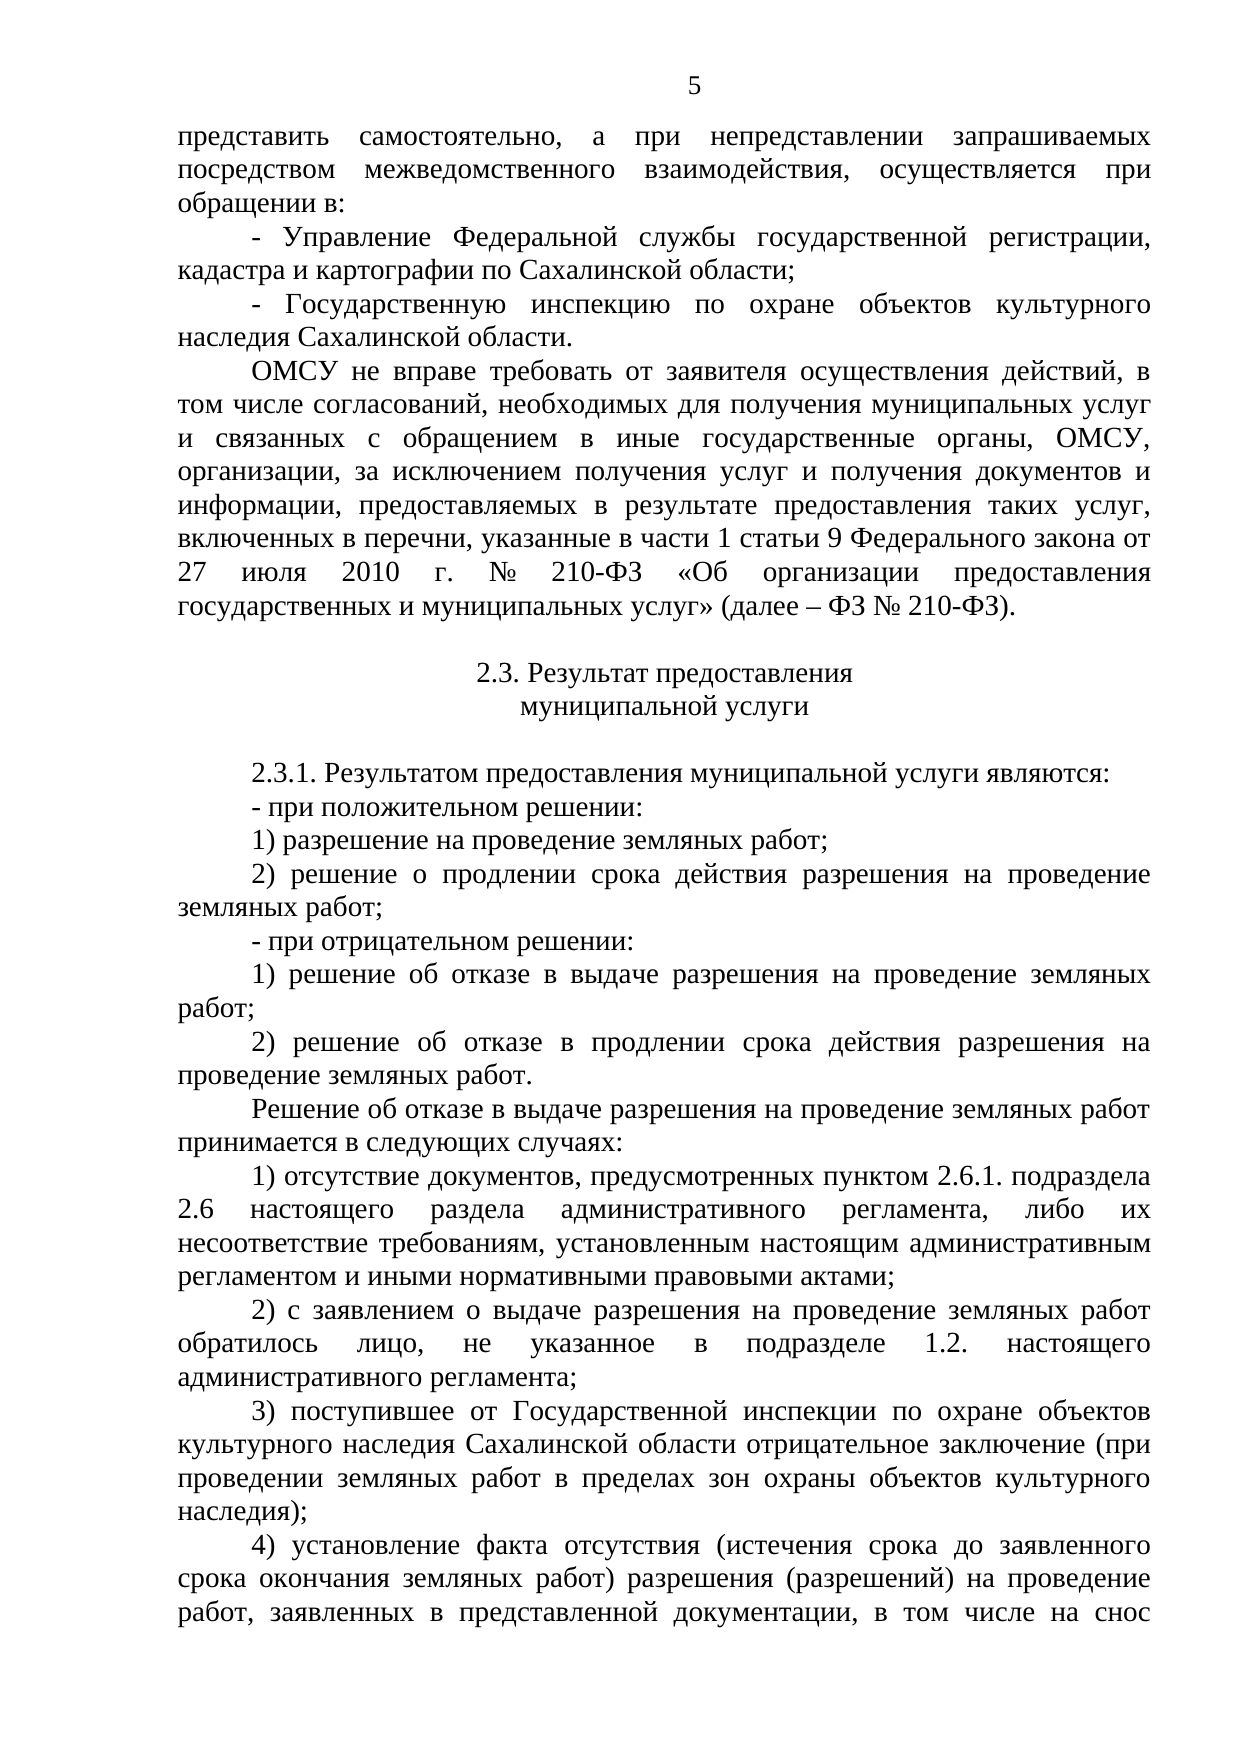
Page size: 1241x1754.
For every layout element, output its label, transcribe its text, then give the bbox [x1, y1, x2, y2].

text 2.3.1. Результатом предоставления муниципальной услуги являются: [177, 755, 1152, 789]
text - при положительном решении: [177, 789, 1152, 822]
text 2) решение об отказе в продлении срока действия разрешения на проведение земляных работ. [177, 1024, 1152, 1091]
text 2) с заявлением о выдаче разрешения на проведение земляных работ обратилось лицо, не указанное в подразделе 1.2. настоящего административного регламента; [177, 1292, 1152, 1393]
text 2.3. Результат предоставления [177, 655, 1152, 688]
text - Государственную инспекцию по охране объектов культурного наследия Сахалинской области. [177, 286, 1152, 353]
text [177, 1527, 1152, 1627]
text 1) отсутствие документов, предусмотренных пунктом 2.6.1. подраздела 2.6 настоящего раздела административного регламента, либо их несоответствие требованиям, установленным настоящим административным регламентом и иными нормативными правовыми актами; [177, 1158, 1152, 1292]
text 3) поступившее от Государственной инспекции по охране объектов культурного наследия Сахалинской области отрицательное заключение (при проведении земляных работ в пределах зон охраны объектов культурного наследия); [177, 1393, 1152, 1527]
text - Управление Федеральной службы государственной регистрации, кадастра и картографии по Сахалинской области; [177, 219, 1152, 286]
text 2) решение о продлении срока действия разрешения на проведение земляных работ; [177, 856, 1152, 923]
text Решение об отказе в выдаче разрешения на проведение земляных работ принимается в следующих случаях: [177, 1091, 1152, 1158]
text муниципальной услуги [177, 688, 1152, 722]
text 1) разрешение на проведение земляных работ; [177, 822, 1152, 856]
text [177, 118, 1152, 219]
text 1) решение об отказе в выдаче разрешения на проведение земляных работ; [177, 957, 1152, 1024]
text - при отрицательном решении: [177, 923, 1152, 957]
text ОМСУ не вправе требовать от заявителя осуществления действий, в том числе согласований, необходимых для получения муниципальных услуг и связанных с обращением в иные государственные органы, ОМСУ, организации, за исключением получения услуг и получения документов и информации, предоставляемых в результате предоставления таких услуг, включенных в перечни, указанные в части 1 статьи 9 Федерального закона от 27 июля 2010 г. № 210-ФЗ «Об организации предоставления государственных и муниципальных услуг» (далее – ФЗ № 210-ФЗ). [177, 353, 1152, 621]
